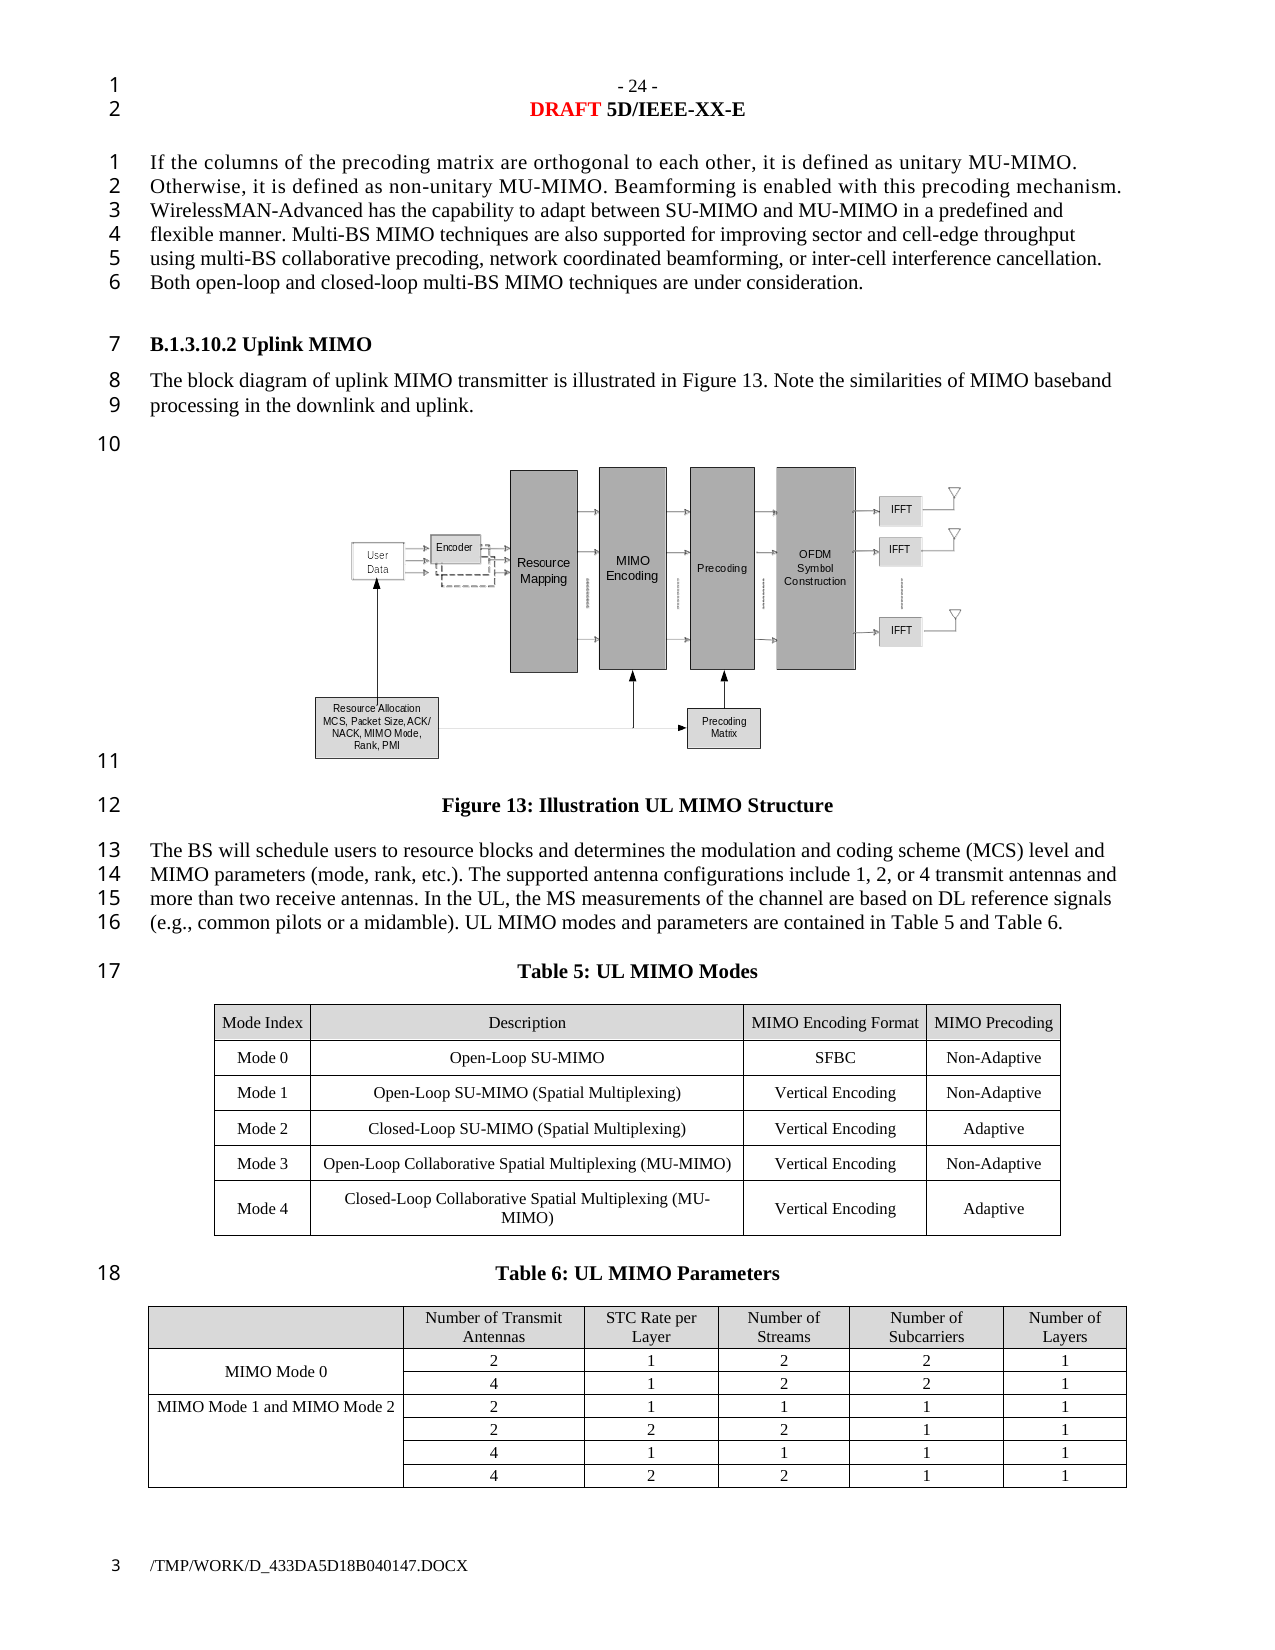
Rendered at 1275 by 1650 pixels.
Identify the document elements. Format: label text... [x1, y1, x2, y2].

table_cell 2 [404, 1418, 584, 1440]
table_cell 2 [404, 1395, 584, 1417]
text The block diagram of uplink MIMO transmitter is illustrated in Figure 13. Note the similarities of MIMO baseband processing in the downlink and uplink. [150, 368, 1125, 417]
table_cell 1 [719, 1441, 849, 1463]
table_cell 2 [850, 1349, 1003, 1371]
table_cell 1 [585, 1395, 718, 1417]
table_cell Vertical Encoding [744, 1111, 926, 1145]
table_cell 4 [404, 1372, 584, 1394]
table_cell 1 [850, 1418, 1003, 1440]
table_cell MIMO Mode 1 and MIMO Mode 2 [149, 1395, 403, 1487]
table_cell 1 [585, 1349, 718, 1371]
table_cell Closed-Loop Collaborative Spatial Multiplexing (MU-MIMO) [311, 1181, 743, 1235]
table_cell Mode 2 [215, 1111, 310, 1145]
text Figure 13: Illustration UL MIMO Structure [150, 793, 1125, 817]
table_cell Adaptive [927, 1181, 1060, 1235]
text Table 5: UL MIMO Modes [150, 959, 1125, 983]
text If the columns of the precoding matrix are orthogonal to each other, it is defined as unitary MU-MIMO. Otherwise, it is defined as non-unitary MU-MIMO. Beamforming is enabled with this precoding mechanism. WirelessMAN-Advanced has the capability to adapt between SU-MIMO and MU-MIMO in a predefined and flexible manner. Multi-BS MIMO techniques are also supported for improving sector and cell-edge throughput using multi-BS collaborative precoding, network coordinated beamforming, or inter-cell interference cancellation. Both open-loop and closed-loop multi-BS MIMO techniques are under consideration. [150, 150, 1125, 294]
table_cell 4 [404, 1441, 584, 1463]
table_header Description [311, 1005, 743, 1039]
table_cell Adaptive [927, 1111, 1060, 1145]
table_cell 1 [850, 1395, 1003, 1417]
table_header Number of Transmit Antennas [404, 1307, 584, 1348]
table_header Mode Index [215, 1005, 310, 1039]
table_header STC Rate per Layer [585, 1307, 718, 1348]
table_cell Mode 4 [215, 1181, 310, 1235]
table_cell 1 [1004, 1372, 1126, 1394]
table_cell Vertical Encoding [744, 1181, 926, 1235]
table_cell 1 [850, 1465, 1003, 1487]
table_cell 1 [585, 1372, 718, 1394]
table_cell 2 [719, 1465, 849, 1487]
table_header Number of Subcarriers [850, 1307, 1003, 1348]
table_cell Vertical Encoding [744, 1146, 926, 1180]
table_cell 1 [1004, 1441, 1126, 1463]
table_cell Open-Loop Collaborative Spatial Multiplexing (MU-MIMO) [311, 1146, 743, 1180]
table_cell 2 [404, 1349, 584, 1371]
table_cell 2 [585, 1465, 718, 1487]
table_cell Open-Loop SU-MIMO (Spatial Multiplexing) [311, 1076, 743, 1110]
table_cell 2 [585, 1418, 718, 1440]
table_cell Open-Loop SU-MIMO [311, 1041, 743, 1075]
table_cell SFBC [744, 1041, 926, 1075]
table_cell Mode 3 [215, 1146, 310, 1180]
table_cell Vertical Encoding [744, 1076, 926, 1110]
table_cell Non-Adaptive [927, 1076, 1060, 1110]
table_cell 1 [585, 1441, 718, 1463]
table_cell Mode 0 [215, 1041, 310, 1075]
table_header [149, 1307, 403, 1348]
table_cell 2 [719, 1372, 849, 1394]
table_cell Non-Adaptive [927, 1041, 1060, 1075]
table_cell 4 [404, 1465, 584, 1487]
table_header MIMO Precoding [927, 1005, 1060, 1039]
table_cell Non-Adaptive [927, 1146, 1060, 1180]
table_cell 1 [1004, 1465, 1126, 1487]
table_cell 2 [719, 1418, 849, 1440]
table_cell 1 [1004, 1395, 1126, 1417]
table_cell MIMO Mode 0 [149, 1349, 403, 1394]
table_cell Mode 1 [215, 1076, 310, 1110]
table_header Number of Layers [1004, 1307, 1126, 1348]
table_cell 1 [1004, 1418, 1126, 1440]
table_cell Closed-Loop SU-MIMO (Spatial Multiplexing) [311, 1111, 743, 1145]
table_header MIMO Encoding Format [744, 1005, 926, 1039]
table_header Number of Streams [719, 1307, 849, 1348]
table_cell 1 [719, 1395, 849, 1417]
table_cell 1 [1004, 1349, 1126, 1371]
text Table 6: UL MIMO Parameters [150, 1261, 1125, 1285]
subtitle B.1.3.10.2 Uplink MIMO [150, 332, 1125, 356]
table_cell 2 [719, 1349, 849, 1371]
table_cell 1 [850, 1441, 1003, 1463]
table_cell 2 [850, 1372, 1003, 1394]
text The BS will schedule users to resource blocks and determines the modulation and coding scheme (MCS) level and MIMO parameters (mode, rank, etc.). The supported antenna configurations include 1, 2, or 4 transmit antennas and more than two receive antennas. In the UL, the MS measurements of the channel are based on DL reference signals (e.g., common pilots or a midamble). UL MIMO modes and parameters are contained in Table 5 and Table 6. [150, 838, 1125, 934]
